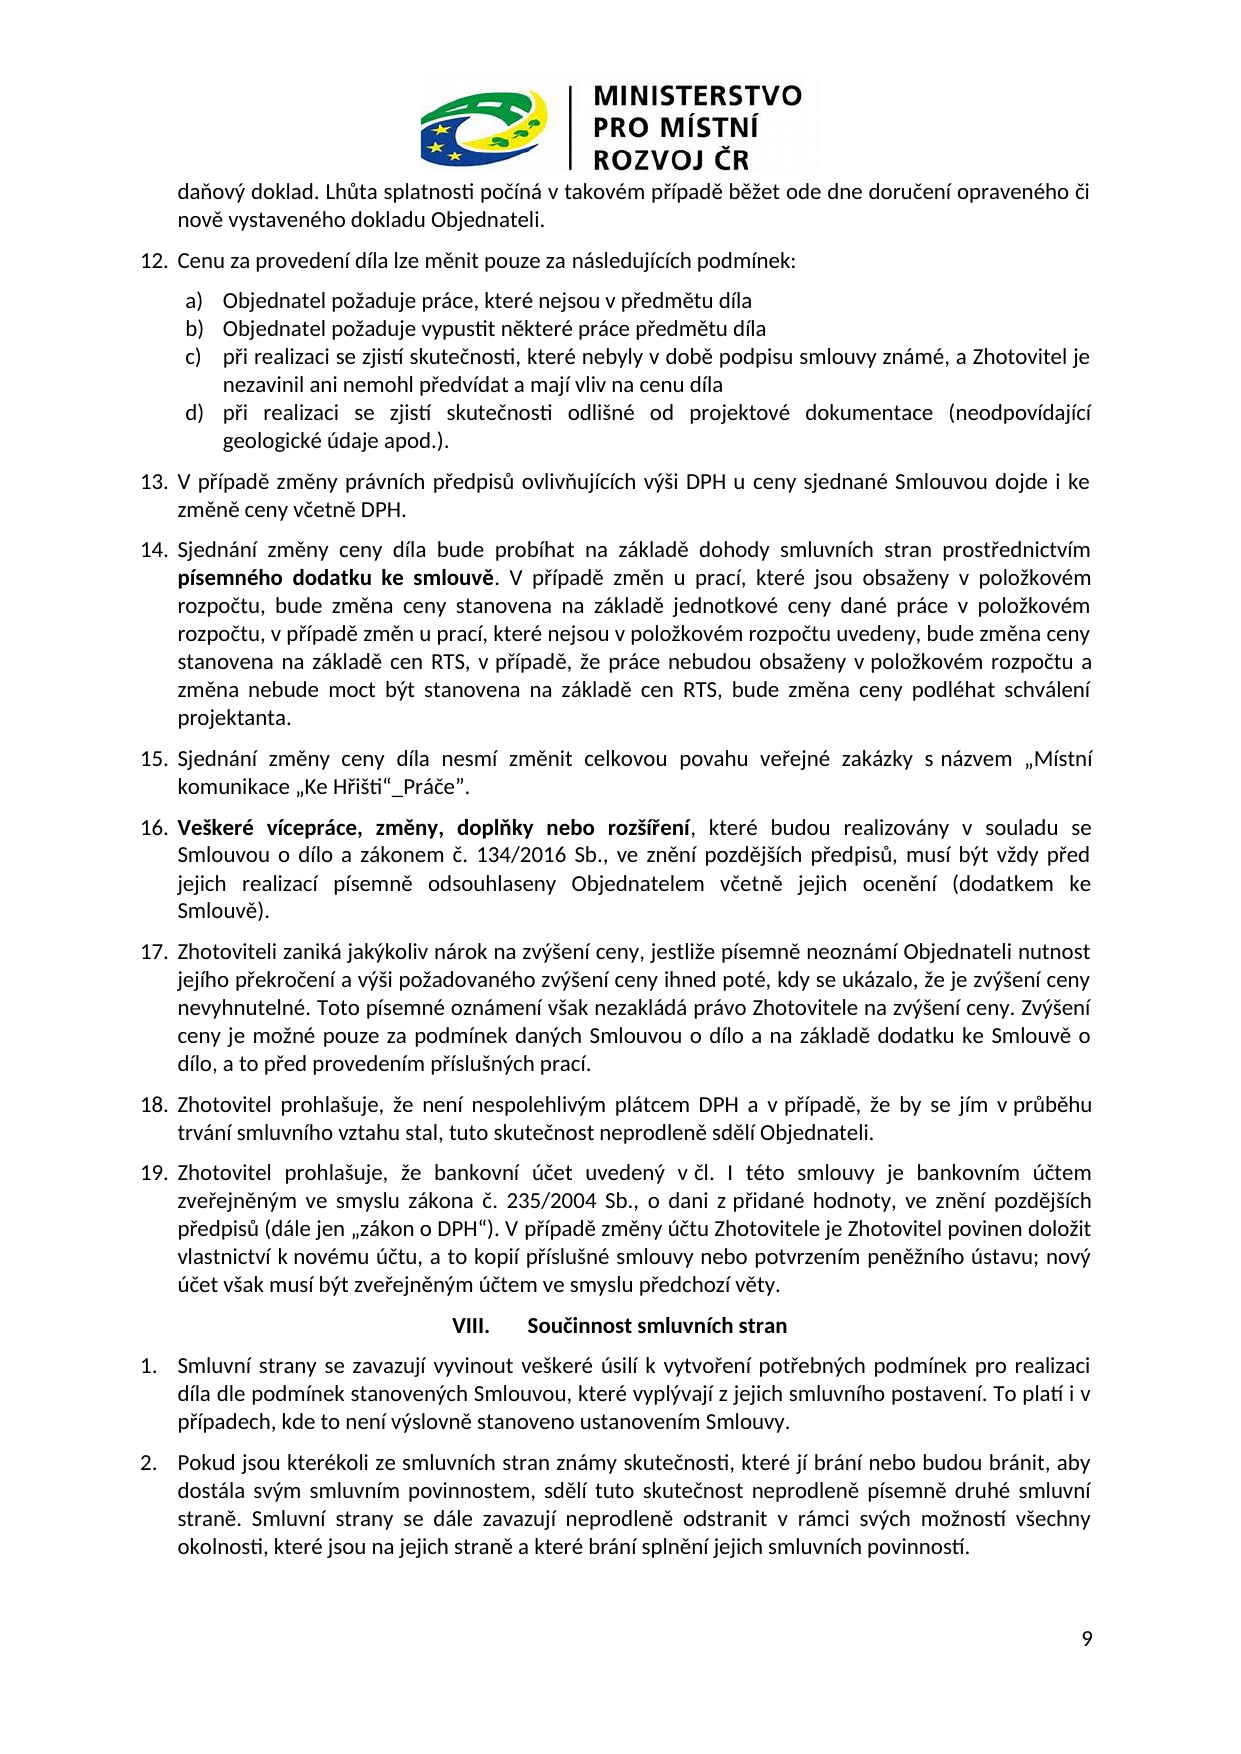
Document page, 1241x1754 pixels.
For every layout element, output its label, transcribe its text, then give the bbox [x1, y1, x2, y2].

list Smluvní strany se zavazují vyvinout veškeré úsilí k vytvoření potřebných podmínek pro realizaci díla dle podmínek stanovených Smlouvou, které vyplývají z jejich smluvního postavení. To platí i v případech, kde to není výslovně stanoveno ustanovením Smlouvy. [140, 1351, 1092, 1436]
list při realizaci se zjistí skutečnosti, které nebyly v době podpisu smlouvy známé, a Zhotovitel je nezavinil ani nemohl předvídat a mají vliv na cenu díla [185, 342, 1092, 398]
list Veškeré vícepráce, změny, doplňky nebo rozšíření, které budou realizovány v souladu se Smlouvou o dílo a zákonem č. 134/2016 Sb., ve znění pozdějších předpisů, musí být vždy před jejich realizací písemně odsouhlaseny Objednatelem včetně jejich ocenění (dodatkem ke Smlouvě). [140, 813, 1092, 925]
list Zhotovitel prohlašuje, že bankovní účet uvedený v čl. I této smlouvy je bankovním účtem zveřejněným ve smyslu zákona č. 235/2004 Sb., o dani z přidané hodnoty, ve znění pozdějších předpisů (dále jen „zákon o DPH“). V případě změny účtu Zhotovitele je Zhotovitel povinen doložit vlastnictví k novému účtu, a to kopií příslušné smlouvy nebo potvrzením peněžního ústavu; nový účet však musí být zveřejněným účtem ve smyslu předchozí věty. [140, 1158, 1092, 1298]
list Cenu za provedení díla lze měnit pouze za následujících podmínek: [140, 246, 1092, 274]
list Sjednání změny ceny díla nesmí změnit celkovou povahu veřejné zakázky s názvem „Místní komunikace „Ke Hřišti“_Práče”. [140, 744, 1092, 800]
list Zhotovitel prohlašuje, že není nespolehlivým plátcem DPH a v případě, že by se jím v průběhu trvání smluvního vztahu stal, tuto skutečnost neprodleně sdělí Objednateli. [140, 1090, 1092, 1146]
list Součinnost smluvních stran [185, 1311, 1092, 1339]
list Objednatel požaduje vypustit některé práce předmětu díla [185, 314, 1092, 342]
list Objednatel požaduje práce, které nejsou v předmětu díla [185, 286, 1092, 314]
list Pokud jsou kterékoli ze smluvních stran známy skutečnosti, které jí brání nebo budou bránit, aby dostála svým smluvním povinnostem, sdělí tuto skutečnost neprodleně písemně druhé smluvní straně. Smluvní strany se dále zavazují neprodleně odstranit v rámci svých možností všechny okolnosti, které jsou na jejich straně a které brání splnění jejich smluvních povinností. [140, 1448, 1092, 1560]
list Zhotoviteli zaniká jakýkoliv nárok na zvýšení ceny, jestliže písemně neoznámí Objednateli nutnost jejího překročení a výši požadovaného zvýšení ceny ihned poté, kdy se ukázalo, že je zvýšení ceny nevyhnutelné. Toto písemné oznámení však nezakládá právo Zhotovitele na zvýšení ceny. Zvýšení ceny je možné pouze za podmínek daných Smlouvou o dílo a na základě dodatku ke Smlouvě o dílo, a to před provedením příslušných prací. [140, 937, 1092, 1077]
picture [420, 73, 820, 173]
list při realizaci se zjistí skutečnosti odlišné od projektové dokumentace (neodpovídající geologické údaje apod.). [185, 398, 1092, 454]
list Sjednání změny ceny díla bude probíhat na základě dohody smluvních stran prostřednictvím písemného dodatku ke smlouvě. V případě změn u prací, které jsou obsaženy v položkovém rozpočtu, bude změna ceny stanovena na základě jednotkové ceny dané práce v položkovém rozpočtu, v případě změn u prací, které nejsou v položkovém rozpočtu uvedeny, bude změna ceny stanovena na základě cen RTS, v případě, že práce nebudou obsaženy v položkovém rozpočtu a změna nebude moct být stanovena na základě cen RTS, bude změna ceny podléhat schválení projektanta. [140, 535, 1092, 732]
list V případě změny právních předpisů ovlivňujících výši DPH u ceny sjednané Smlouvou dojde i ke změně ceny včetně DPH. [140, 467, 1092, 523]
